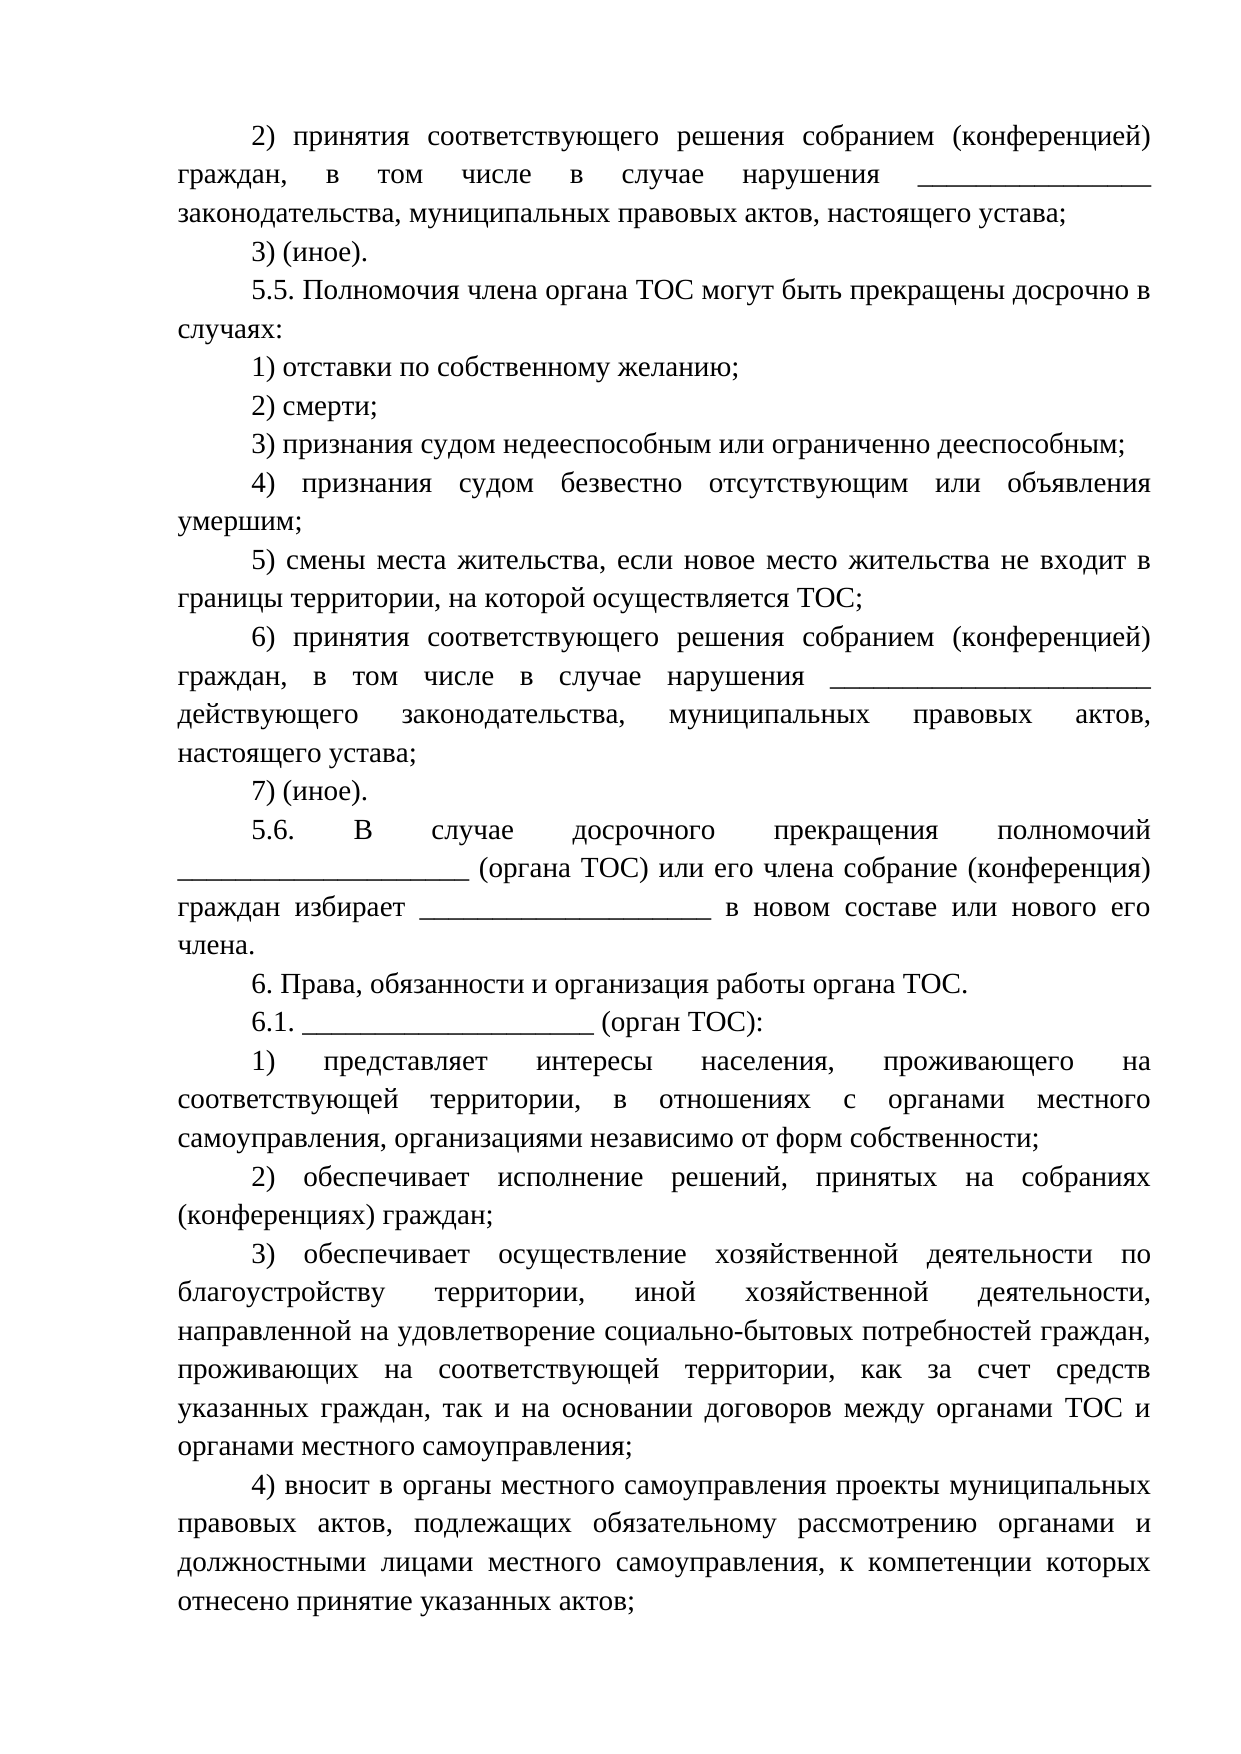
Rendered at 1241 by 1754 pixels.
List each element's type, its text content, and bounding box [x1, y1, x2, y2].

text 2) смерти; [177, 388, 1152, 421]
text 2) обеспечивает исполнение решений, принятых на собраниях (конференциях) граждан; [177, 1159, 1152, 1231]
text 5.5. Полномочия члена органа ТОС могут быть прекращены досрочно в случаях: [177, 272, 1152, 344]
text 5) смены места жительства, если новое место жительства не входит в границы территории, на которой осуществляется ТОС; [177, 542, 1152, 614]
text 7) (иное). [177, 773, 1152, 807]
text 5.6. В случае досрочного прекращения полномочий ____________________ (органа ТОС) или его члена собрание (конференция) граждан избирает ____________________ в новом составе или нового его члена. [177, 812, 1152, 961]
text 3) признания судом недееспособным или ограниченно дееспособным; [177, 426, 1152, 460]
text 2) принятия соответствующего решения собранием (конференцией) граждан, в том числе в случае нарушения ________________ законодательства, муниципальных правовых актов, настоящего устава; [177, 118, 1152, 229]
text 1) представляет интересы населения, проживающего на соответствующей территории, в отношениях с органами местного самоуправления, организациями независимо от форм собственности; [177, 1043, 1152, 1154]
text 4) признания судом безвестно отсутствующим или объявления умершим; [177, 465, 1152, 537]
text 6. Права, обязанности и организация работы органа ТОС. [177, 966, 1152, 999]
text 3) (иное). [177, 234, 1152, 267]
text 1) отставки по собственному желанию; [177, 349, 1152, 383]
text 3) обеспечивает осуществление хозяйственной деятельности по благоустройству территории, иной хозяйственной деятельности, направленной на удовлетворение социально-бытовых потребностей граждан, проживающих на соответствующей территории, как за счет средств указанных граждан, так и на основании договоров между органами ТОС и органами местного самоуправления; [177, 1236, 1152, 1462]
text 4) вносит в органы местного самоуправления проекты муниципальных правовых актов, подлежащих обязательному рассмотрению органами и должностными лицами местного самоуправления, к компетенции которых отнесено принятие указанных актов; [177, 1467, 1152, 1616]
text 6) принятия соответствующего решения собранием (конференцией) граждан, в том числе в случае нарушения ______________________ действующего законодательства, муниципальных правовых актов, настоящего устава; [177, 619, 1152, 768]
text 6.1. ____________________ (орган ТОС): [177, 1004, 1152, 1038]
